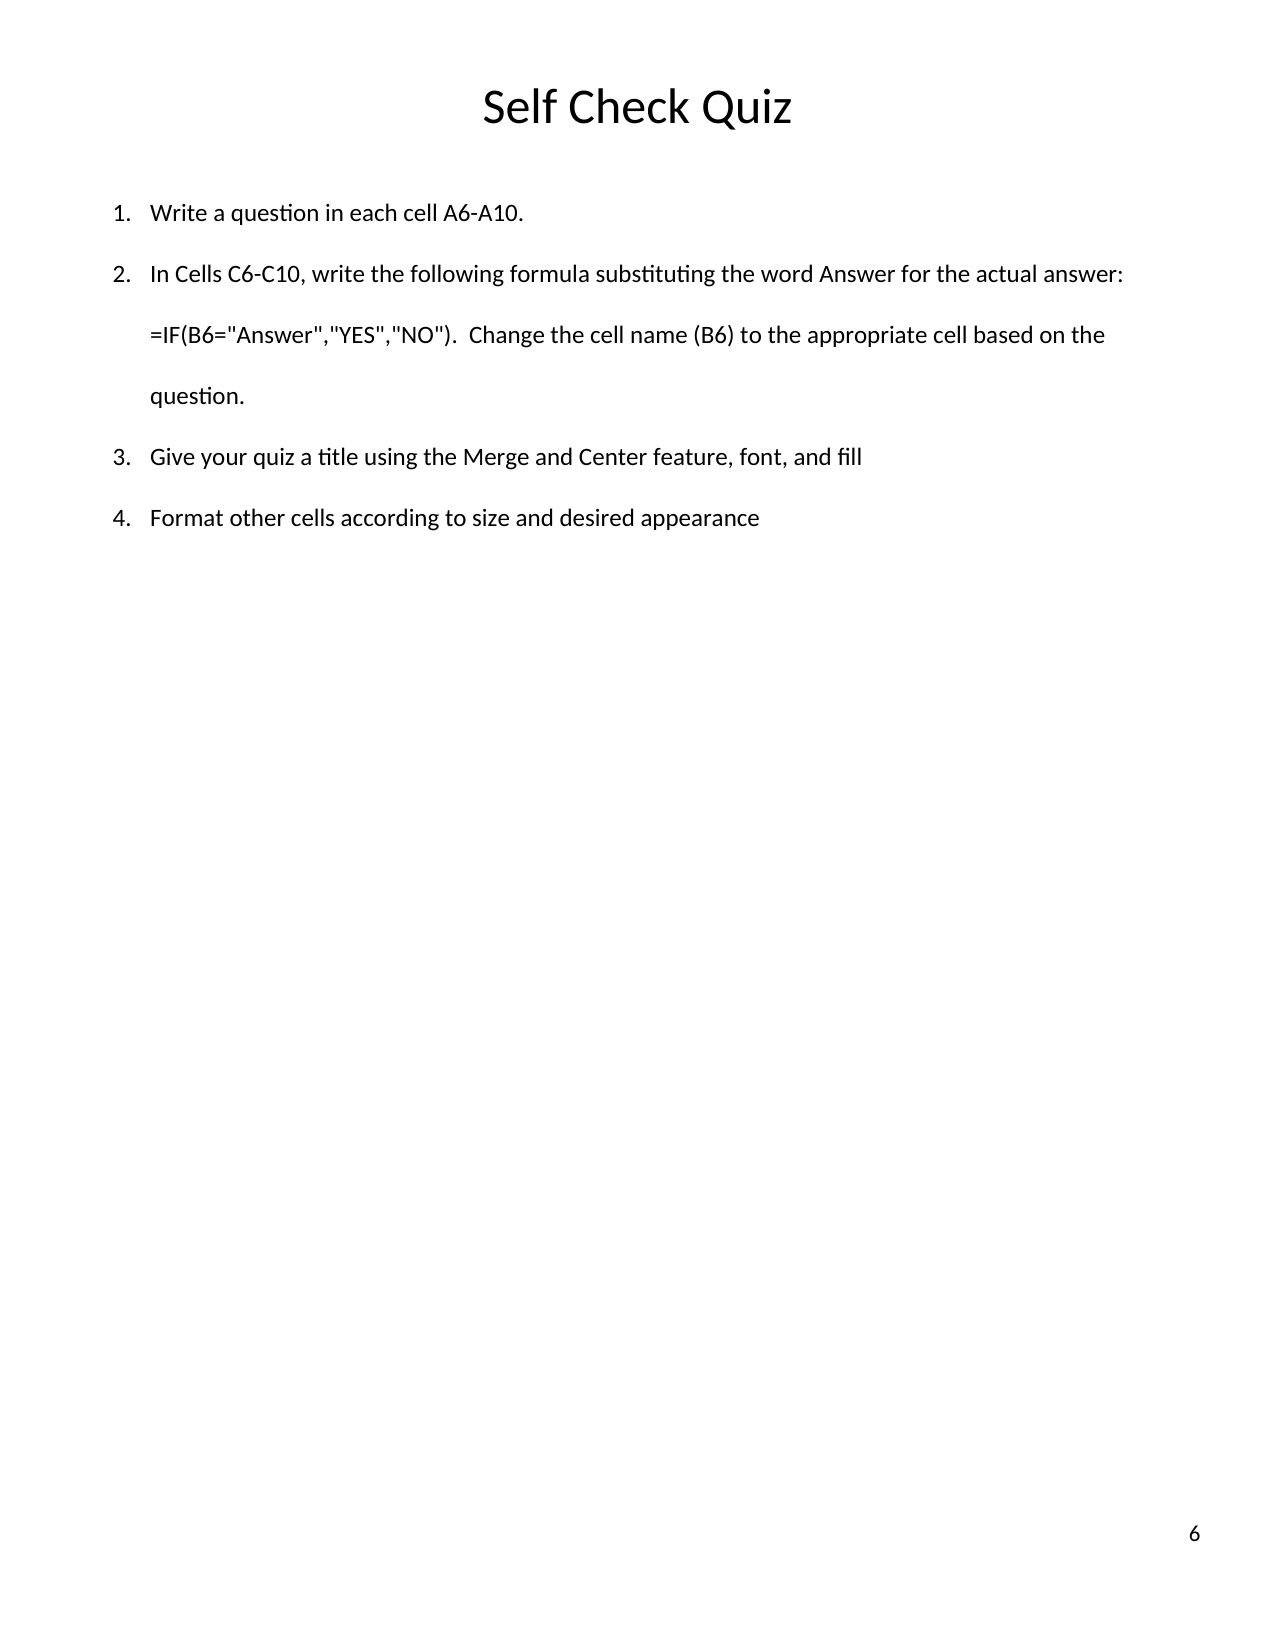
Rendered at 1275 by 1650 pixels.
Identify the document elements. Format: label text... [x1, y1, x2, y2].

text Self Check Quiz [75, 75, 1200, 136]
list Give your quiz a title using the Merge and Center feature, font, and fill [112, 441, 1200, 472]
list In Cells C6-C10, write the following formula substituting the word Answer for the actual answer: =IF(B6="Answer","YES","NO"). Change the cell name (B6) to the appropriate cell based on the question. [112, 258, 1200, 411]
list Format other cells according to size and desired appearance [112, 502, 1200, 533]
list Write a question in each cell A6-A10. [112, 197, 1200, 228]
